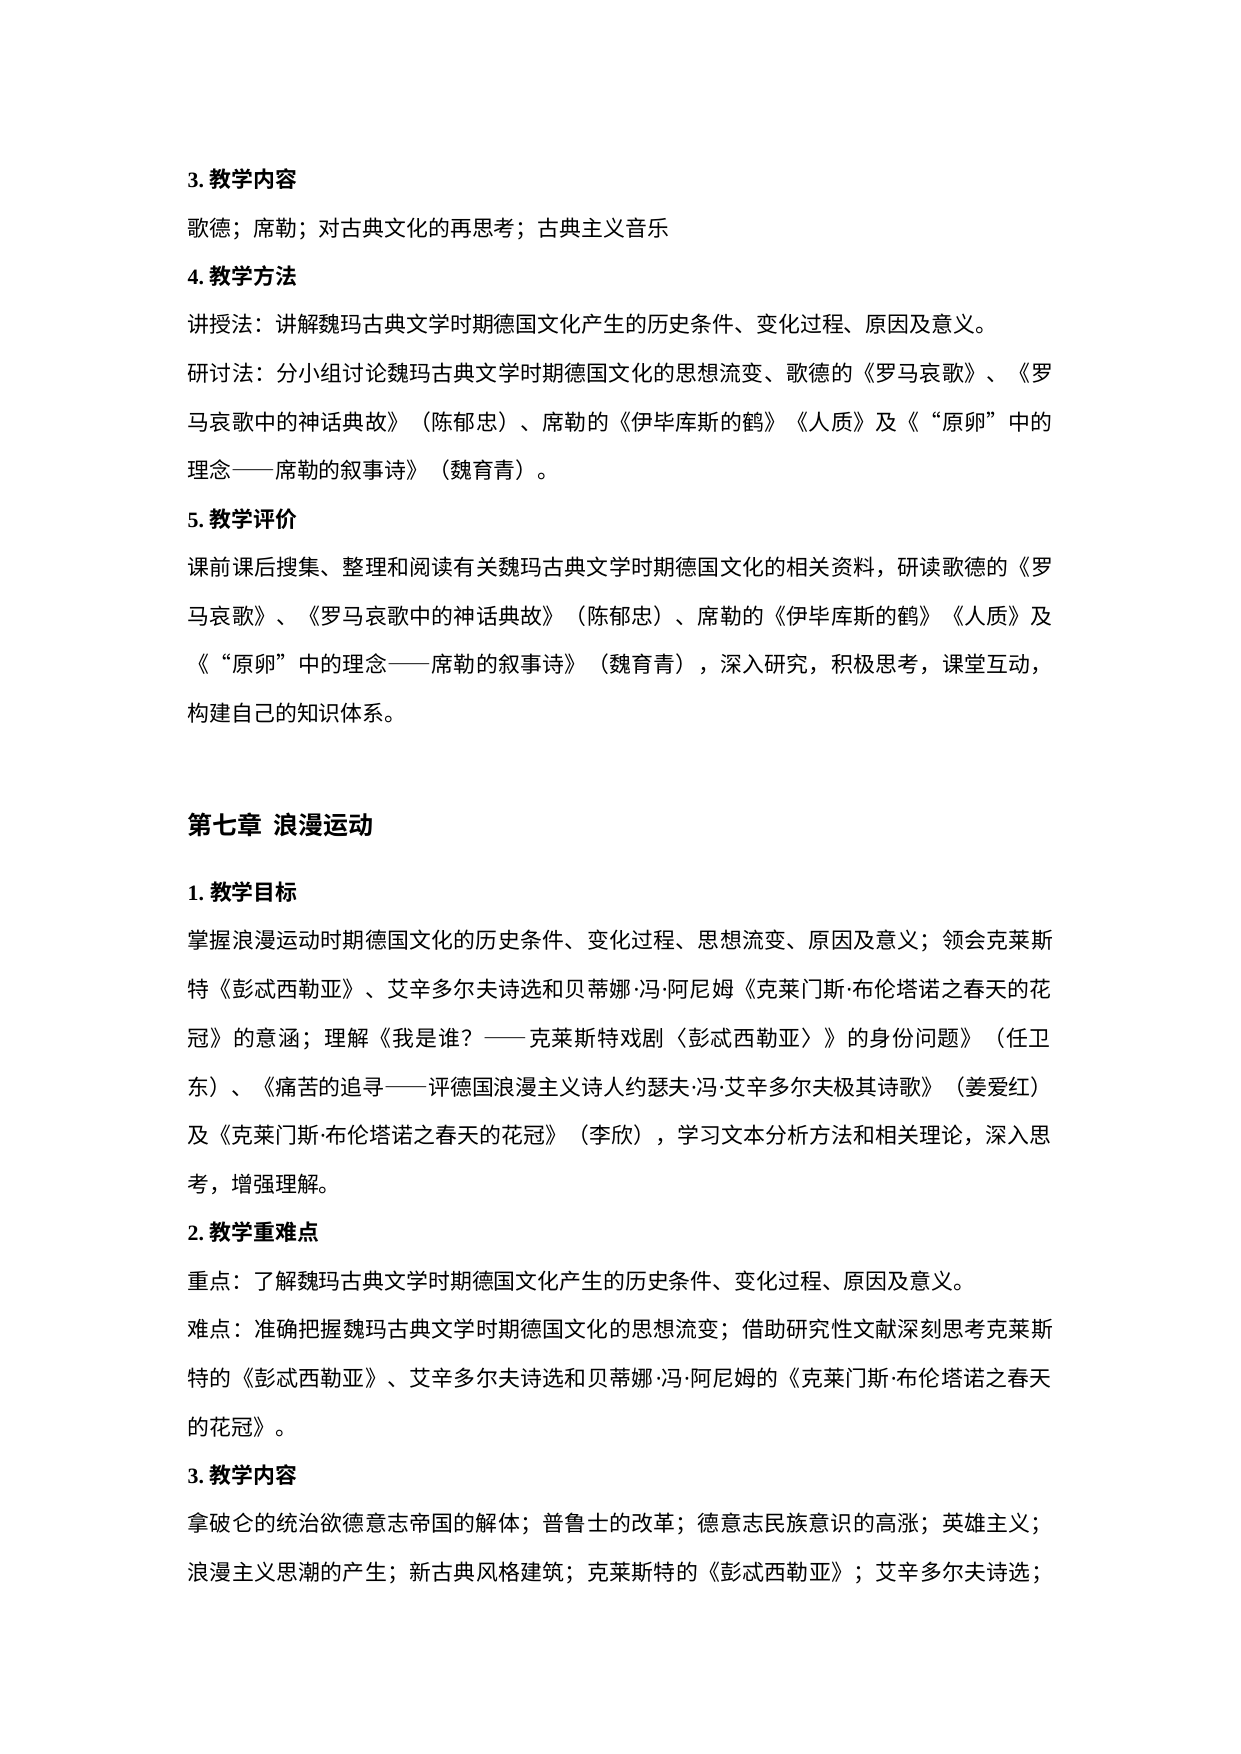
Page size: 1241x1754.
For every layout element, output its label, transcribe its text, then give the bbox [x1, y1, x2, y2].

text 研讨法：分小组讨论魏玛古典文学时期德国文化的思想流变、歌德的《罗马哀歌》、《罗马哀歌中的神话典故》（陈郁忠）、席勒的《伊毕库斯的鹤》《人质》及《“原卵”中的理念——席勒的叙事诗》（魏育青）。 [187, 355, 1053, 485]
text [187, 1506, 1053, 1587]
text 3. 教学内容 [187, 162, 1053, 194]
text 歌德；席勒；对古典文化的再思考；古典主义音乐 [187, 210, 1053, 243]
text 掌握浪漫运动时期德国文化的历史条件、变化过程、思想流变、原因及意义；领会克莱斯特《彭忒西勒亚》、艾辛多尔夫诗选和贝蒂娜·冯·阿尼姆《克莱门斯·布伦塔诺之春天的花冠》的意涵；理解《我是谁？——克莱斯特戏剧〈彭忒西勒亚〉》的身份问题》（任卫东）、《痛苦的追寻——评德国浪漫主义诗人约瑟夫·冯·艾辛多尔夫极其诗歌》（姜爱红）及《克莱门斯·布伦塔诺之春天的花冠》（李欣），学习文本分析方法和相关理论，深入思考，增强理解。 [187, 923, 1053, 1199]
text 5. 教学评价 [187, 501, 1053, 534]
text 2. 教学重难点 [187, 1215, 1053, 1247]
text 课前课后搜集、整理和阅读有关魏玛古典文学时期德国文化的相关资料，研读歌德的《罗马哀歌》、《罗马哀歌中的神话典故》（陈郁忠）、席勒的《伊毕库斯的鹤》《人质》及《“原卵”中的理念——席勒的叙事诗》（魏育青），深入研究，积极思考，课堂互动，构建自己的知识体系。 [187, 549, 1053, 728]
text 3. 教学内容 [187, 1457, 1053, 1490]
text 第七章 浪漫运动 [187, 791, 1053, 856]
text 4. 教学方法 [187, 259, 1053, 291]
text 1. 教学目标 [187, 874, 1053, 907]
text 难点：准确把握魏玛古典文学时期德国文化的思想流变；借助研究性文献深刻思考克莱斯特的《彭忒西勒亚》、艾辛多尔夫诗选和贝蒂娜·冯·阿尼姆的《克莱门斯·布伦塔诺之春天的花冠》。 [187, 1312, 1053, 1442]
text 重点：了解魏玛古典文学时期德国文化产生的历史条件、变化过程、原因及意义。 [187, 1263, 1053, 1296]
text 讲授法：讲解魏玛古典文学时期德国文化产生的历史条件、变化过程、原因及意义。 [187, 307, 1053, 339]
